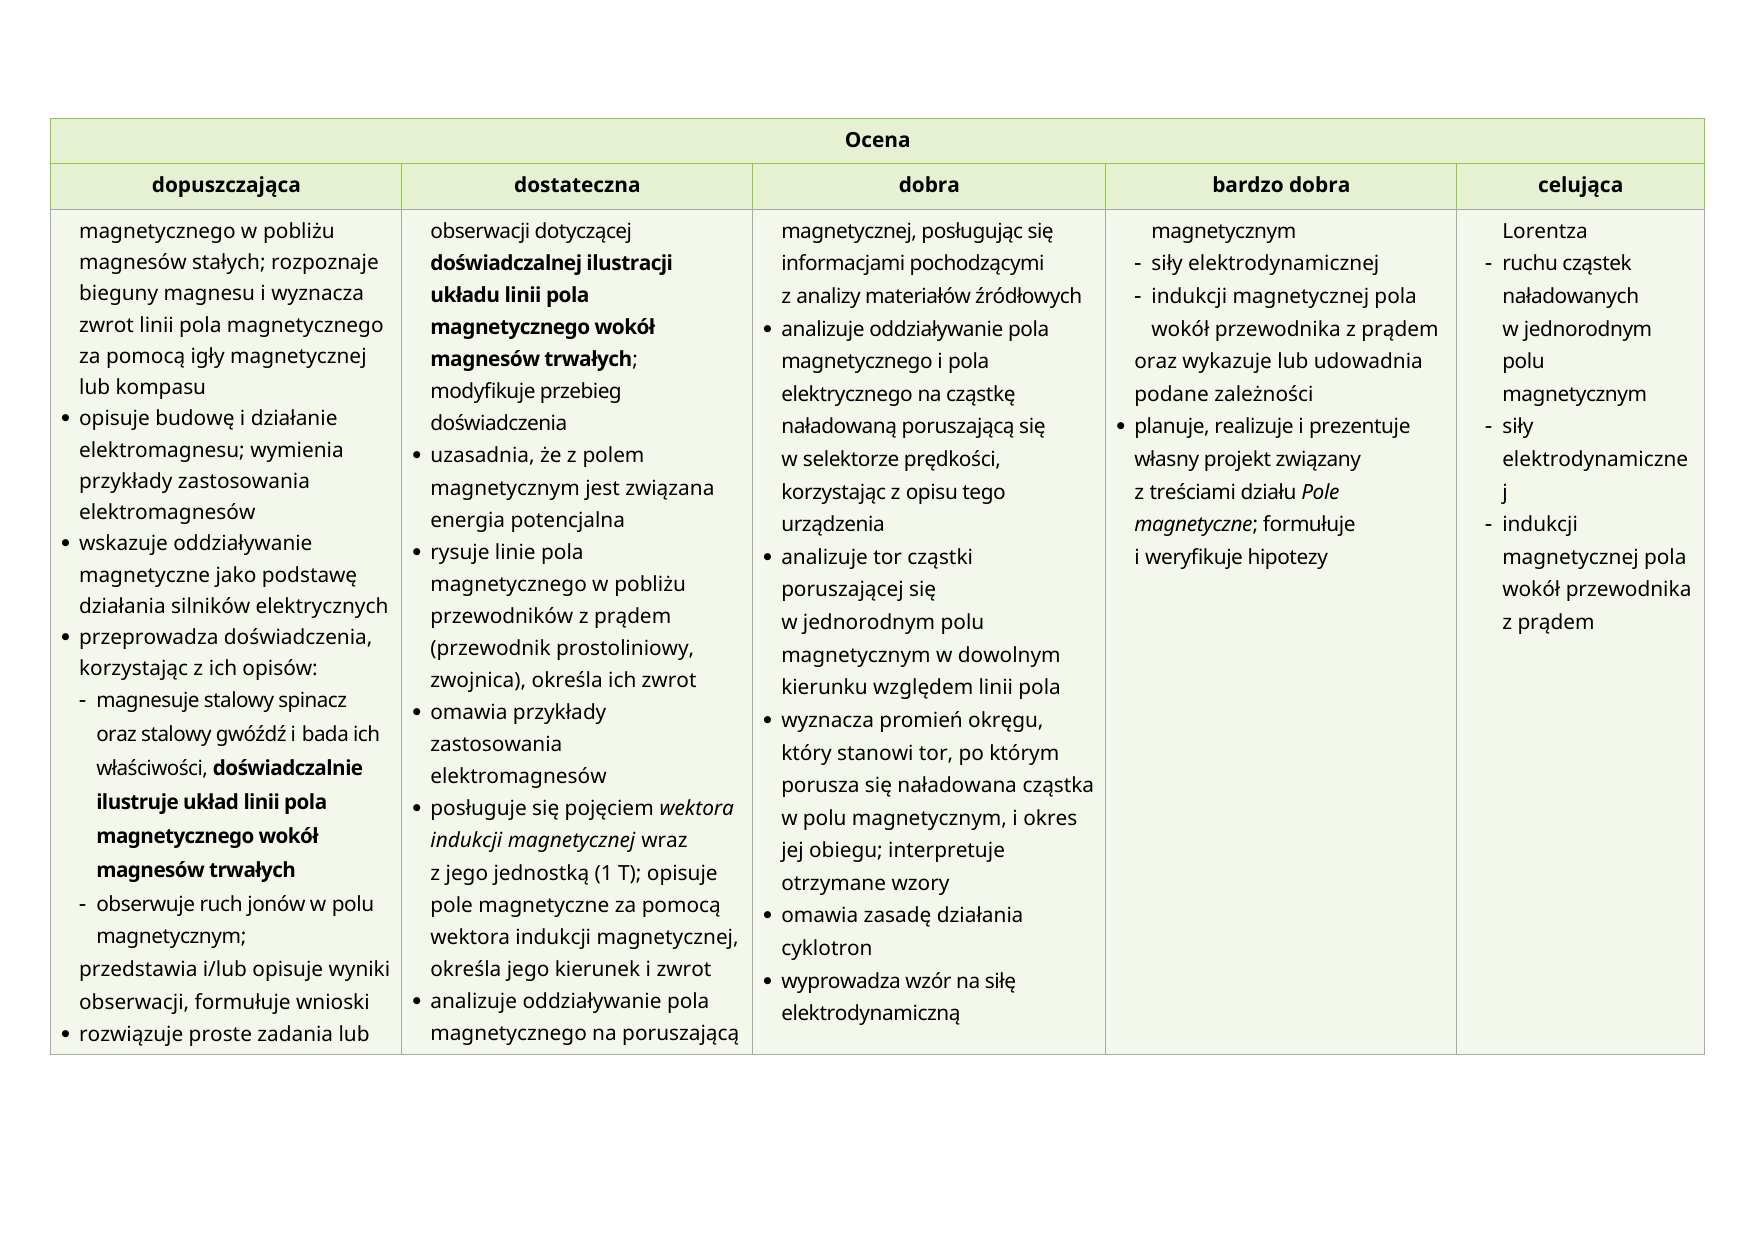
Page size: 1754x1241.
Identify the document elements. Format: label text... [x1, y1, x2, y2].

table_cell dopuszczająca [51, 164, 401, 209]
table_header Ocena [51, 119, 1704, 163]
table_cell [1106, 210, 1456, 1054]
table_cell dobra [753, 164, 1105, 209]
table_cell bardzo dobra [1106, 164, 1456, 209]
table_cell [402, 210, 752, 1054]
table_cell celująca [1457, 164, 1704, 209]
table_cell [1457, 210, 1704, 1054]
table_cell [51, 210, 401, 1054]
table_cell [753, 210, 1105, 1054]
table_cell dostateczna [402, 164, 752, 209]
